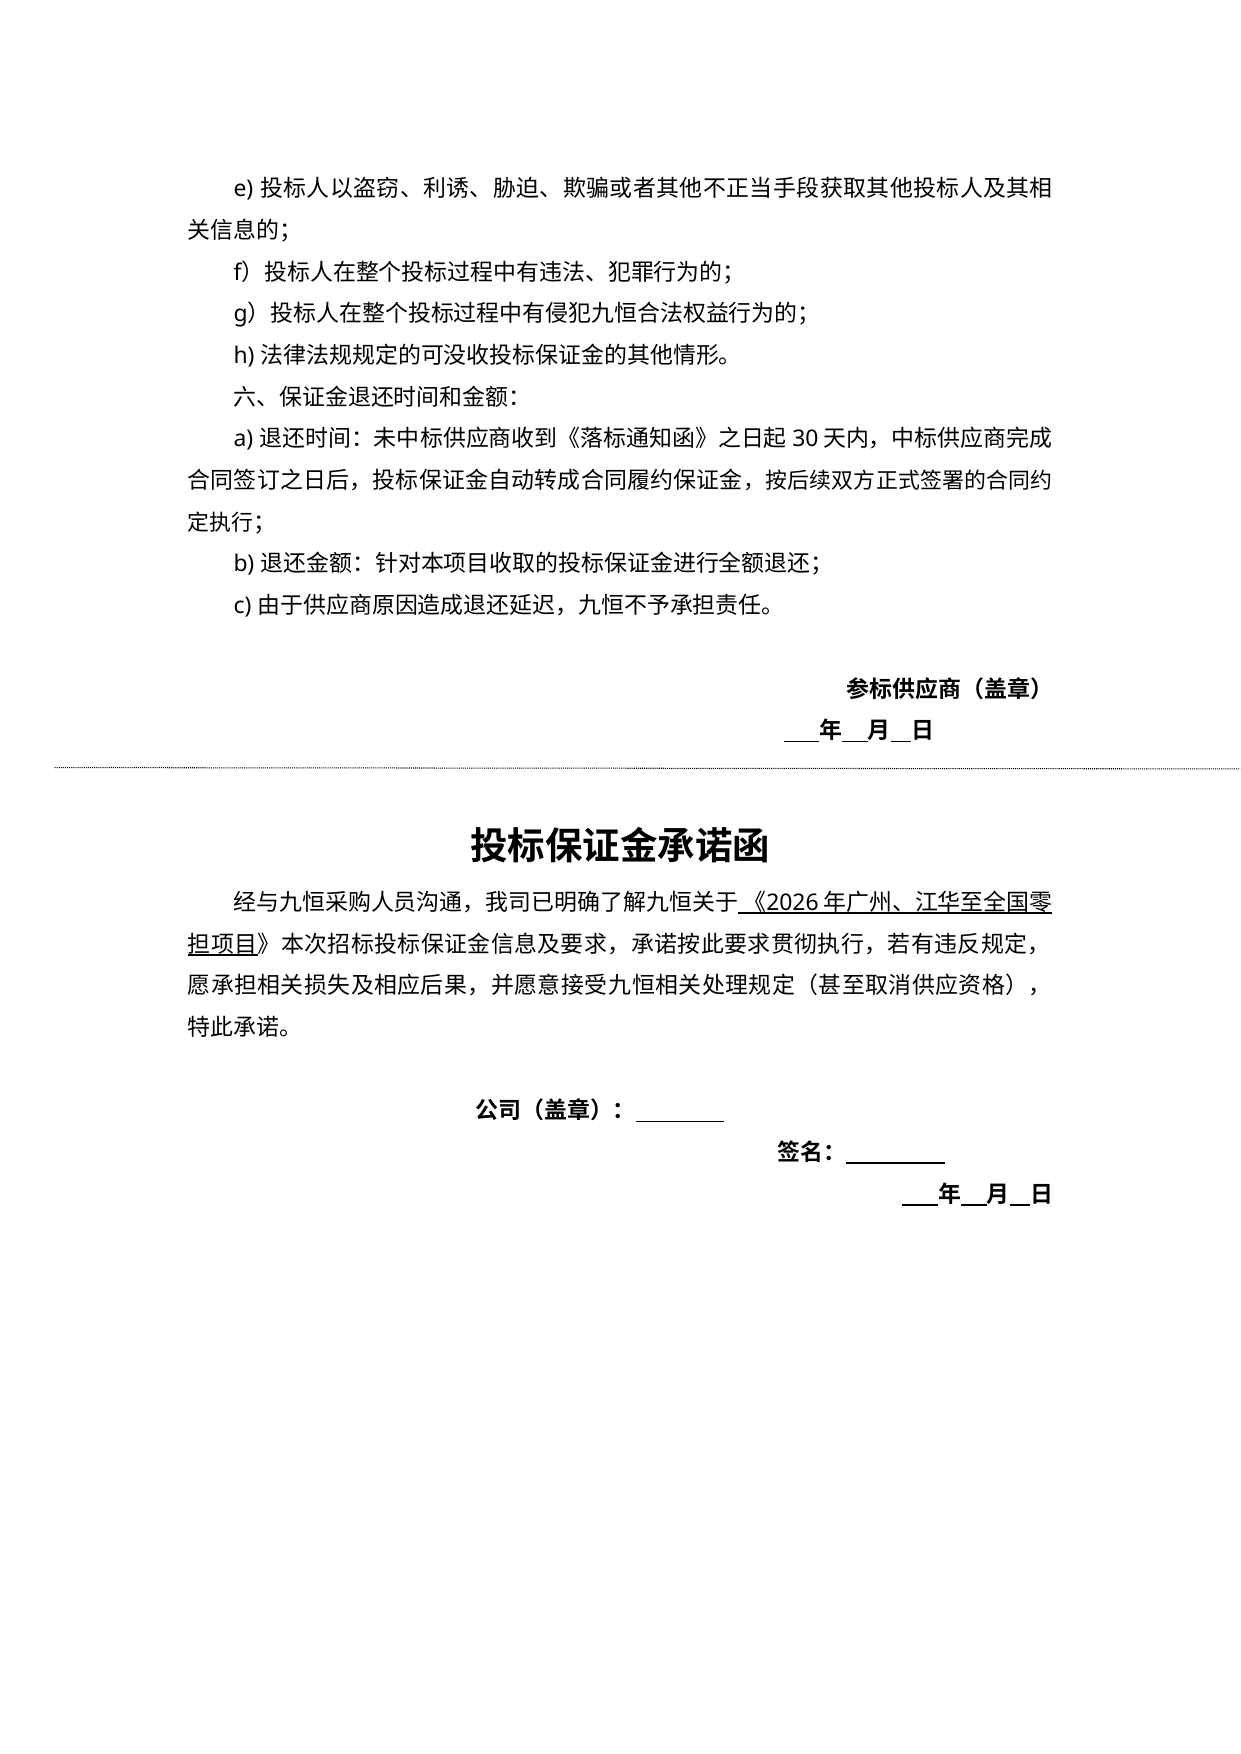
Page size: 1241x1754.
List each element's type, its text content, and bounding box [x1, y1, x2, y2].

text e) 投标人以盗窃、利诱、胁迫、欺骗或者其他不正当⼿段获取其他投标人及其相关信息的； [187, 162, 1053, 245]
text 经与九恒采购人员沟通，我司已明确了解九恒关于 《2026年广州、江华至全国零担项目》本次招标投标保证金信息及要求，承诺按此要求贯彻执行，若有违反规定，愿承担相关损失及相应后果，并愿意接受九恒相关处理规定（甚至取消供应资格），特此承诺。 [187, 875, 1053, 1042]
text 公司（盖章）： [225, 1084, 1053, 1125]
text 年 月 日 [187, 704, 1053, 745]
text b) 退还金额：针对本项目收取的投标保证金进行全额退还； [187, 537, 1053, 579]
text f）投标人在整个投标过程中有违法、犯罪行为的； [187, 245, 1053, 287]
text 年 月 日 [187, 1167, 1053, 1209]
text 参标供应商（盖章） [225, 662, 1053, 704]
text g）投标人在整个投标过程中有侵犯九恒合法权益行为的； [187, 287, 1053, 329]
text 六、保证金退还时间和金额： [187, 370, 1053, 412]
text a) 退还时间：未中标供应商收到《落标通知函》之日起30天内，中标供应商完成合同签订之日后，投标保证金自动转成合同履约保证金，按后续双方正式签署的合同约定执行； [187, 412, 1053, 537]
text 投标保证金承诺函 [187, 810, 1053, 875]
text h) 法律法规规定的可没收投标保证金的其他情形。 [187, 329, 1053, 370]
text 签名： [225, 1125, 1053, 1167]
text c) 由于供应商原因造成退还延迟，九恒不予承担责任。 [187, 579, 1053, 620]
